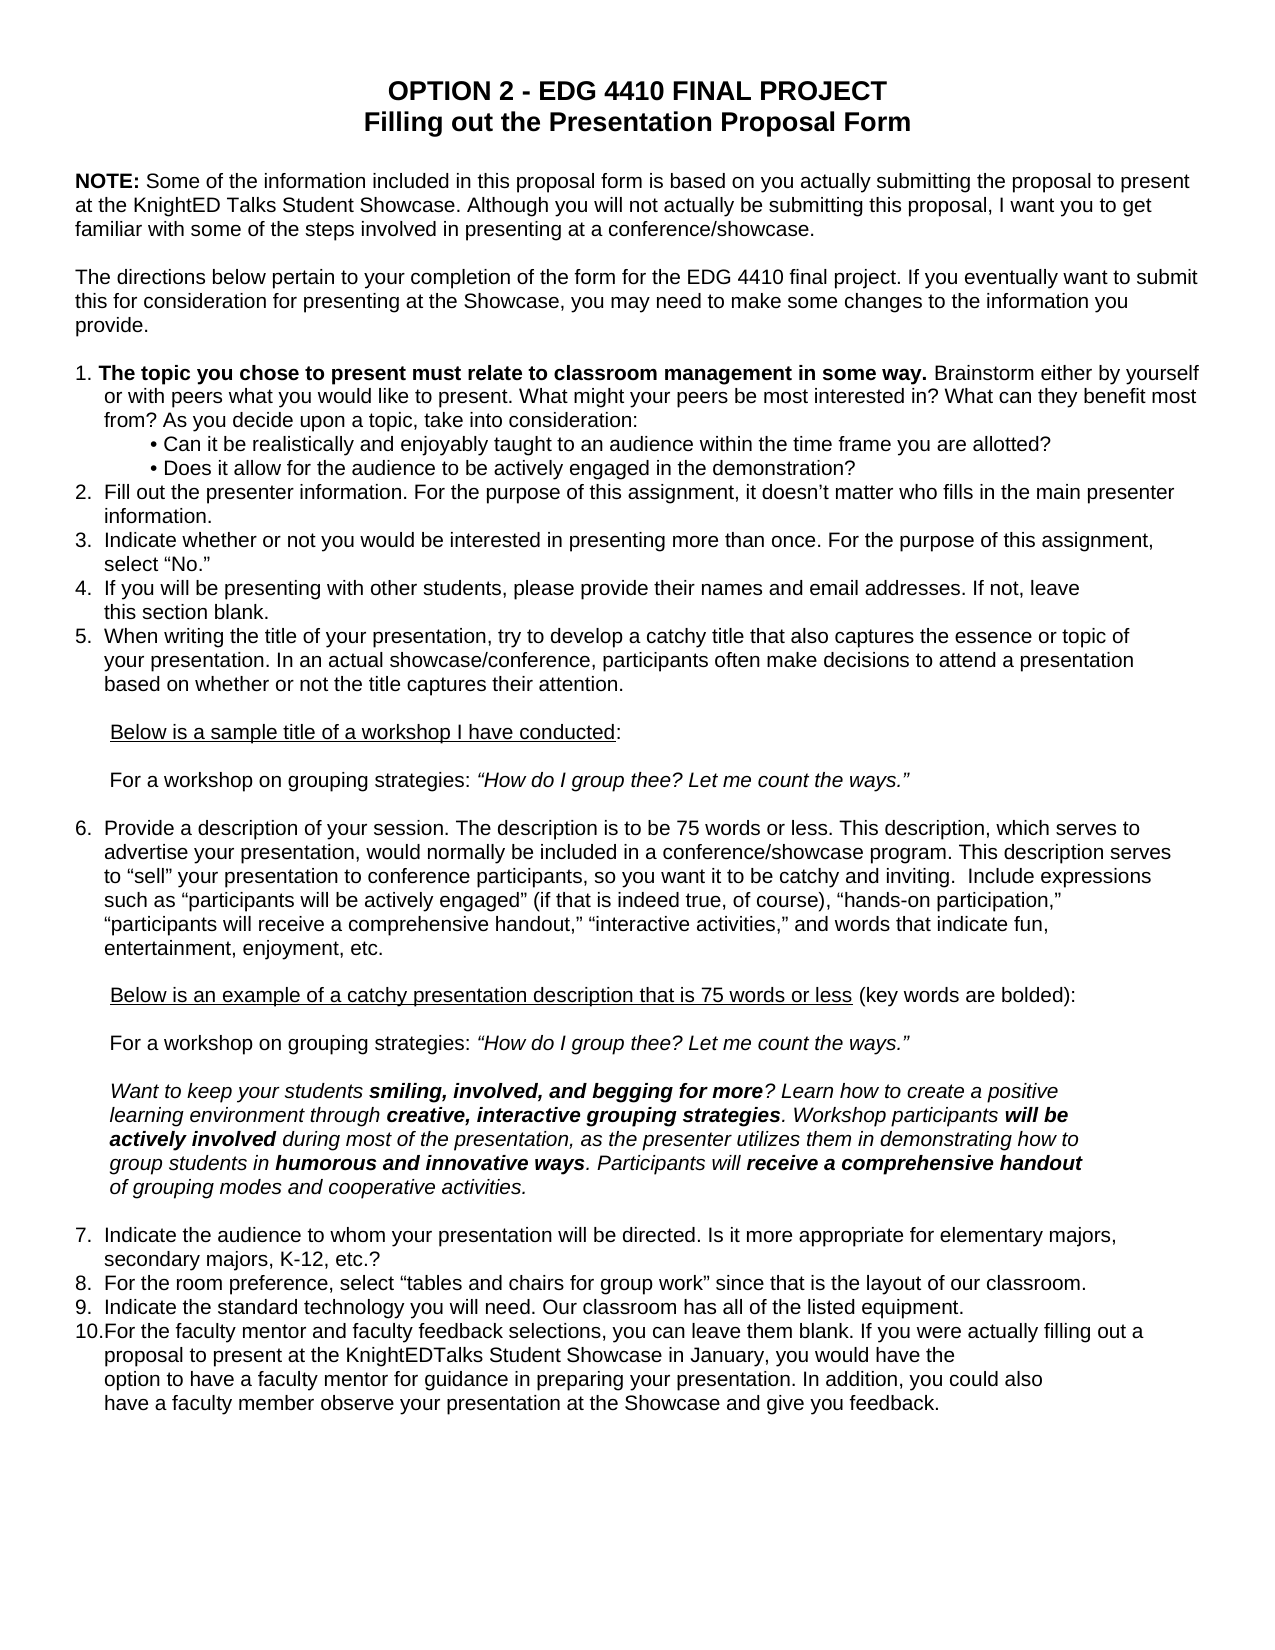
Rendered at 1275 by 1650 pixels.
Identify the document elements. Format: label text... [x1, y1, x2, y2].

text have a faculty member observe your presentation at the Showcase and give you feedback. [75, 1391, 1200, 1414]
text actively involved during most of the presentation, as the presenter utilizes them in demonstrating how to [75, 1127, 1200, 1151]
text NOTE: Some of the information included in this proposal form is based on you actually submitting the proposal to present at the KnightED Talks Student Showcase. Although you will not actually be submitting this proposal, I want you to get familiar with some of the steps involved in presenting at a conference/showcase. [75, 169, 1200, 241]
text 9. Indicate the standard technology you will need. Our classroom has all of the listed equipment. [75, 1295, 1200, 1319]
text For a workshop on grouping strategies: “How do I group thee? Let me count the ways.” [75, 768, 1200, 792]
text based on whether or not the title captures their attention. [75, 672, 1200, 696]
text The directions below pertain to your completion of the form for the EDG 4410 final project. If you eventually want to submit this for consideration for presenting at the Showcase, you may need to make some changes to the information you provide. [75, 264, 1200, 336]
text Filling out the Presentation Proposal Form [75, 106, 1200, 137]
text 7. Indicate the audience to whom your presentation will be directed. Is it more appropriate for elementary majors, [75, 1223, 1200, 1247]
text your presentation. In an actual showcase/conference, participants often make decisions to attend a presentation [75, 648, 1200, 672]
text 1. The topic you chose to present must relate to classroom management in some way. Brainstorm either by yourself [75, 360, 1200, 384]
text advertise your presentation, would normally be included in a conference/showcase program. This description serves [75, 839, 1200, 863]
text option to have a faculty mentor for guidance in preparing your presentation. In addition, you could also [75, 1367, 1200, 1391]
text OPTION 2 - EDG 4410 FINAL PROJECT [75, 75, 1200, 106]
text secondary majors, K-12, etc.? [75, 1247, 1200, 1271]
text 3. Indicate whether or not you would be interested in presenting more than once. For the purpose of this assignment, [75, 528, 1200, 552]
text 10.For the faculty mentor and faculty feedback selections, you can leave them blank. If you were actually filling out a [75, 1319, 1200, 1343]
text select “No.” [75, 552, 1200, 576]
text entertainment, enjoyment, etc. [75, 935, 1200, 959]
text Below is an example of a catchy presentation description that is 75 words or less (key words are bolded): [75, 983, 1200, 1007]
text • Can it be realistically and enjoyably taught to an audience within the time frame you are allotted? [150, 432, 1200, 456]
text For a workshop on grouping strategies: “How do I group thee? Let me count the ways.” [75, 1031, 1200, 1055]
text proposal to present at the KnightEDTalks Student Showcase in January, you would have the [75, 1343, 1200, 1367]
text Want to keep your students smiling, involved, and begging for more? Learn how to create a positive [75, 1079, 1200, 1103]
text to “sell” your presentation to conference participants, so you want it to be catchy and inviting. Include expressions [75, 863, 1200, 887]
text 6. Provide a description of your session. The description is to be 75 words or less. This description, which serves to [75, 816, 1200, 839]
text Below is a sample title of a workshop I have conducted: [75, 720, 1200, 744]
text from? As you decide upon a topic, take into consideration: [75, 408, 1200, 432]
text 4. If you will be presenting with other students, please provide their names and email addresses. If not, leave [75, 576, 1200, 600]
text group students in humorous and innovative ways. Participants will receive a comprehensive handout [75, 1151, 1200, 1175]
text 5. When writing the title of your presentation, try to develop a catchy title that also captures the essence or topic of [75, 624, 1200, 648]
text learning environment through creative, interactive grouping strategies. Workshop participants will be [75, 1103, 1200, 1127]
text “participants will receive a comprehensive handout,” “interactive activities,” and words that indicate fun, [75, 911, 1200, 935]
text or with peers what you would like to present. What might your peers be most interested in? What can they benefit most [75, 384, 1200, 408]
text this section blank. [75, 600, 1200, 624]
text • Does it allow for the audience to be actively engaged in the demonstration? [150, 456, 1200, 480]
text 2. Fill out the presenter information. For the purpose of this assignment, it doesn’t matter who fills in the main presenter [75, 480, 1200, 504]
text such as “participants will be actively engaged” (if that is indeed true, of course), “hands-on participation,” [75, 887, 1200, 911]
text 8. For the room preference, select “tables and chairs for group work” since that is the layout of our classroom. [75, 1271, 1200, 1295]
text of grouping modes and cooperative activities. [75, 1175, 1200, 1199]
text information. [75, 504, 1200, 528]
